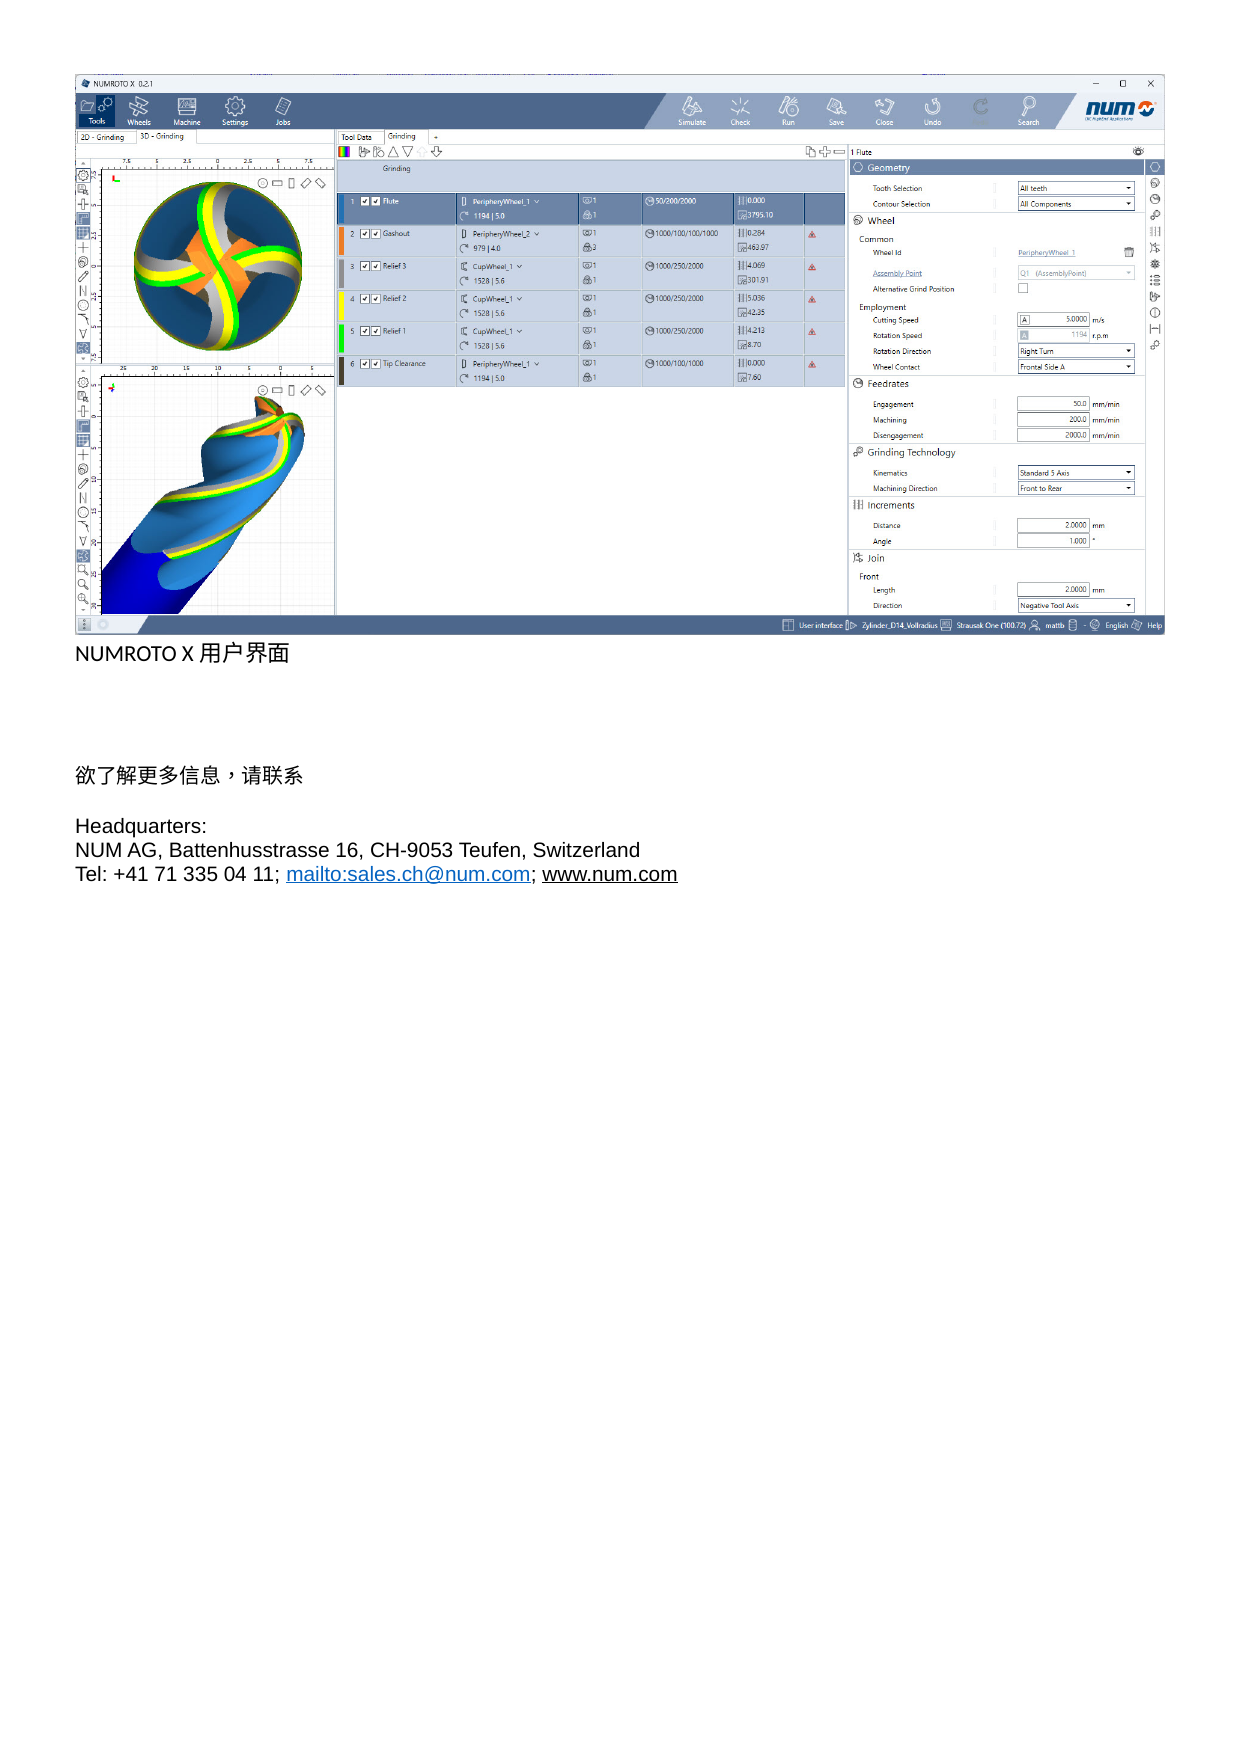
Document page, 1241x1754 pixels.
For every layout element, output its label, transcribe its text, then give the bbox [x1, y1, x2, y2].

text 欲了解更多信息，请联系 [75, 761, 1165, 789]
text NUM AG, Battenhusstrasse 16, CH-9053 Teufen, Switzerland [75, 837, 1165, 861]
text Headquarters: [75, 813, 1165, 837]
text NUMROTO X 用户界面 [75, 637, 1165, 668]
picture [75, 74, 1165, 635]
text Tel: +41 71 335 04 11; mailto:sales.ch@num.com; www.num.com [75, 861, 1165, 885]
